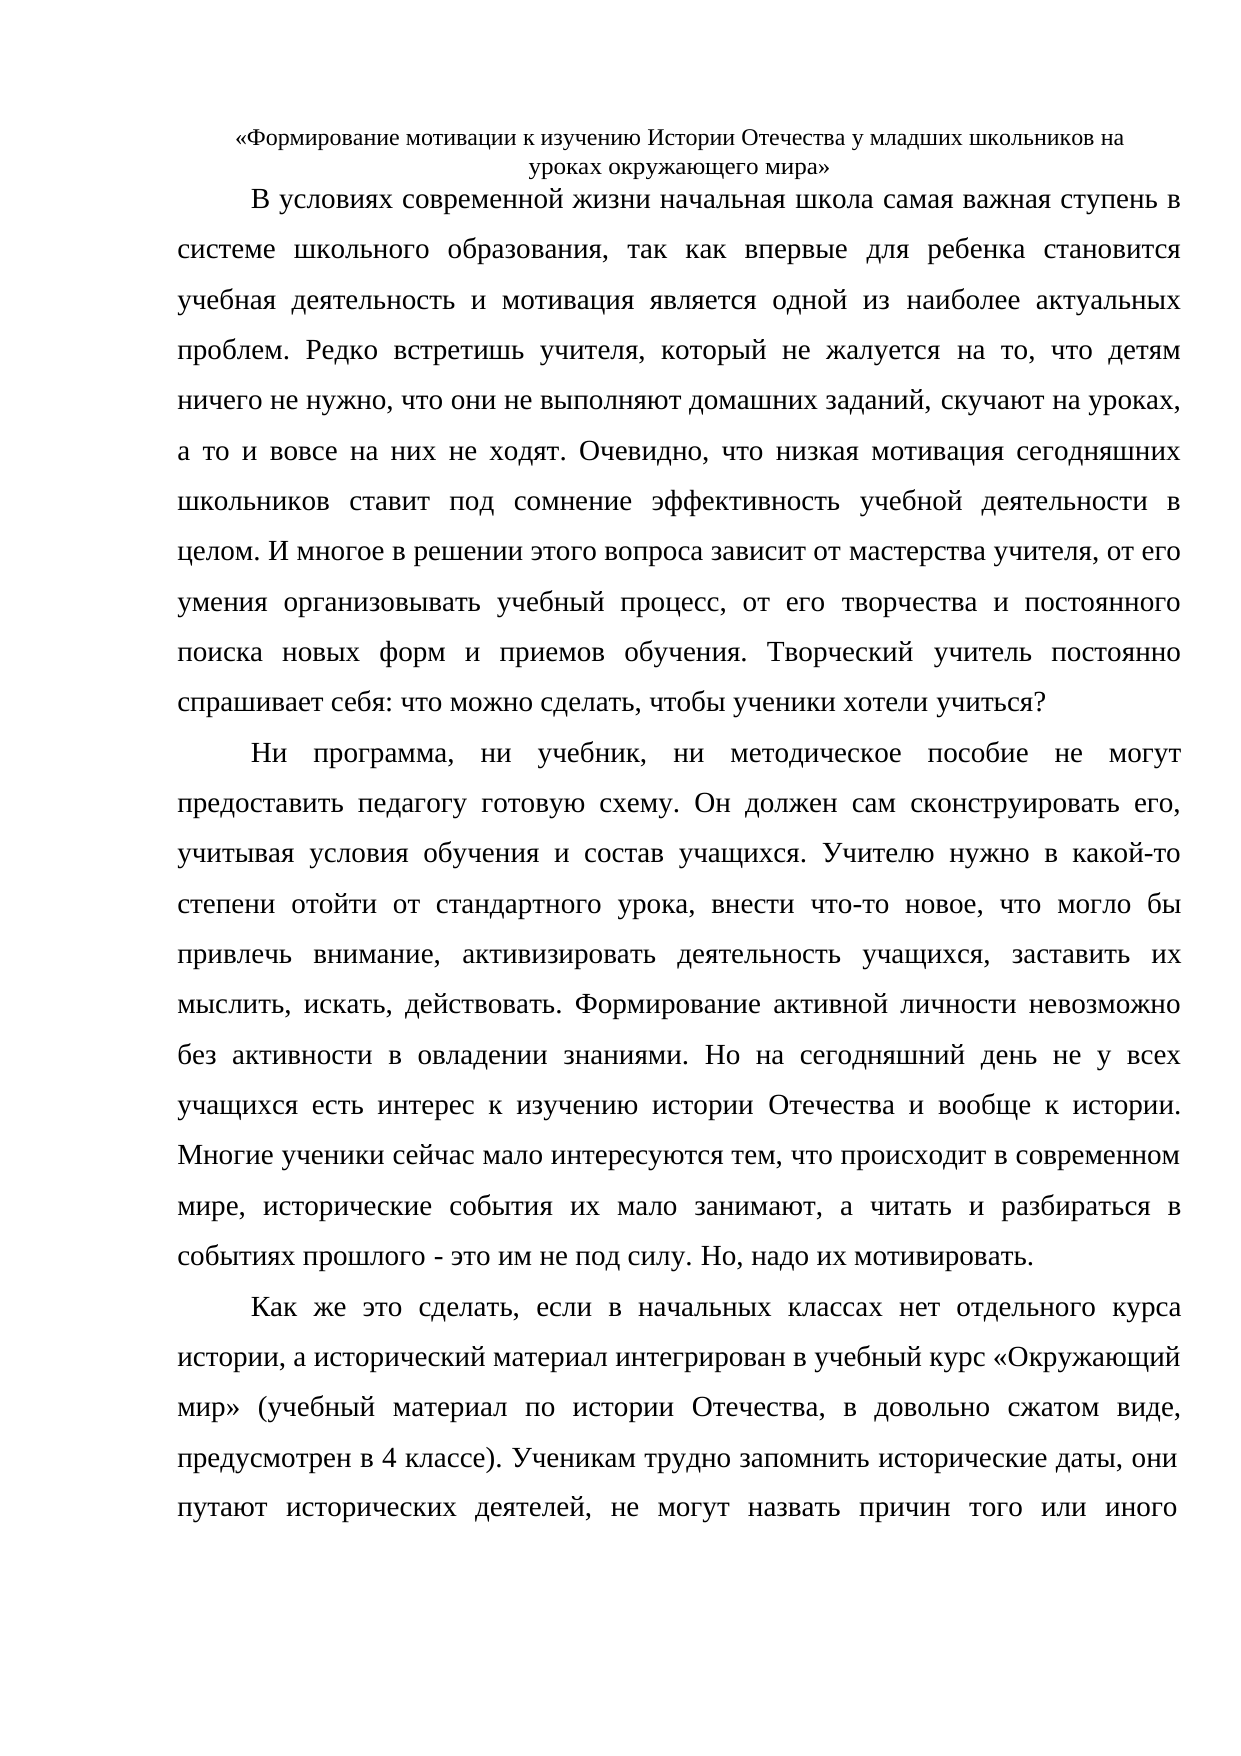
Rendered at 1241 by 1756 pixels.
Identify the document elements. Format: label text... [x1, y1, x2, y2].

text «Формирование мотивации к изучению Истории Отечества у младших школьников на уроках окружающего мира» [212, 123, 1147, 180]
text В условиях современной жизни начальная школа самая важная ступень в системе школьного образования, так как впервые для ребенка становится учебная деятельность и мотивация является одной из наиболее актуальных проблем. Редко встретишь учителя, который не жалуется на то, что детям ничего не нужно, что они не выполняют домашних заданий, скучают на уроках, а то и вовсе на них не ходят. Очевидно, что низкая мотивация сегодняшних школьников ставит под сомнение эффективность учебной деятельности в целом. И многое в решении этого вопроса зависит от мастерства учителя, от его умения организовывать учебный процесс, от его творчества и постоянного поиска новых форм и приемов обучения. Творческий учитель постоянно спрашивает себя: что можно сделать, чтобы ученики хотели учиться? [177, 181, 1181, 718]
text Ни программа, ни учебник, ни методическое пособие не могут предоставить педагогу готовую схему. Он должен сам сконструировать его, учитывая условия обучения и состав учащихся. Учителю нужно в какой-то степени отойти от стандартного урока, внести что-то новое, что могло бы привлечь внимание, активизировать деятельность учащихся, заставить их мыслить, искать, действовать. Формирование активной личности невозможно без активности в овладении знаниями. Но на сегодняшний день не у всех учащихся есть интерес к изучению истории Отечества и вообще к истории. Многие ученики сейчас мало интересуются тем, что происходит в современном мире, исторические события их мало занимают, а читать и разбираться в событиях прошлого - это им не под силу. Но, надо их мотивировать. [177, 735, 1182, 1272]
text Как же это сделать, если в начальных классах нет отдельного курса истории, а исторический материал интегрирован в учебный курс «Окружающий мир» (учебный материал по истории Отечества, в довольно сжатом виде, предусмотрен в 4 классе). Ученикам трудно запомнить исторические даты, они [177, 1289, 1181, 1473]
text путают исторических деятелей, не могут назвать причин того или иного [177, 1490, 1205, 1523]
